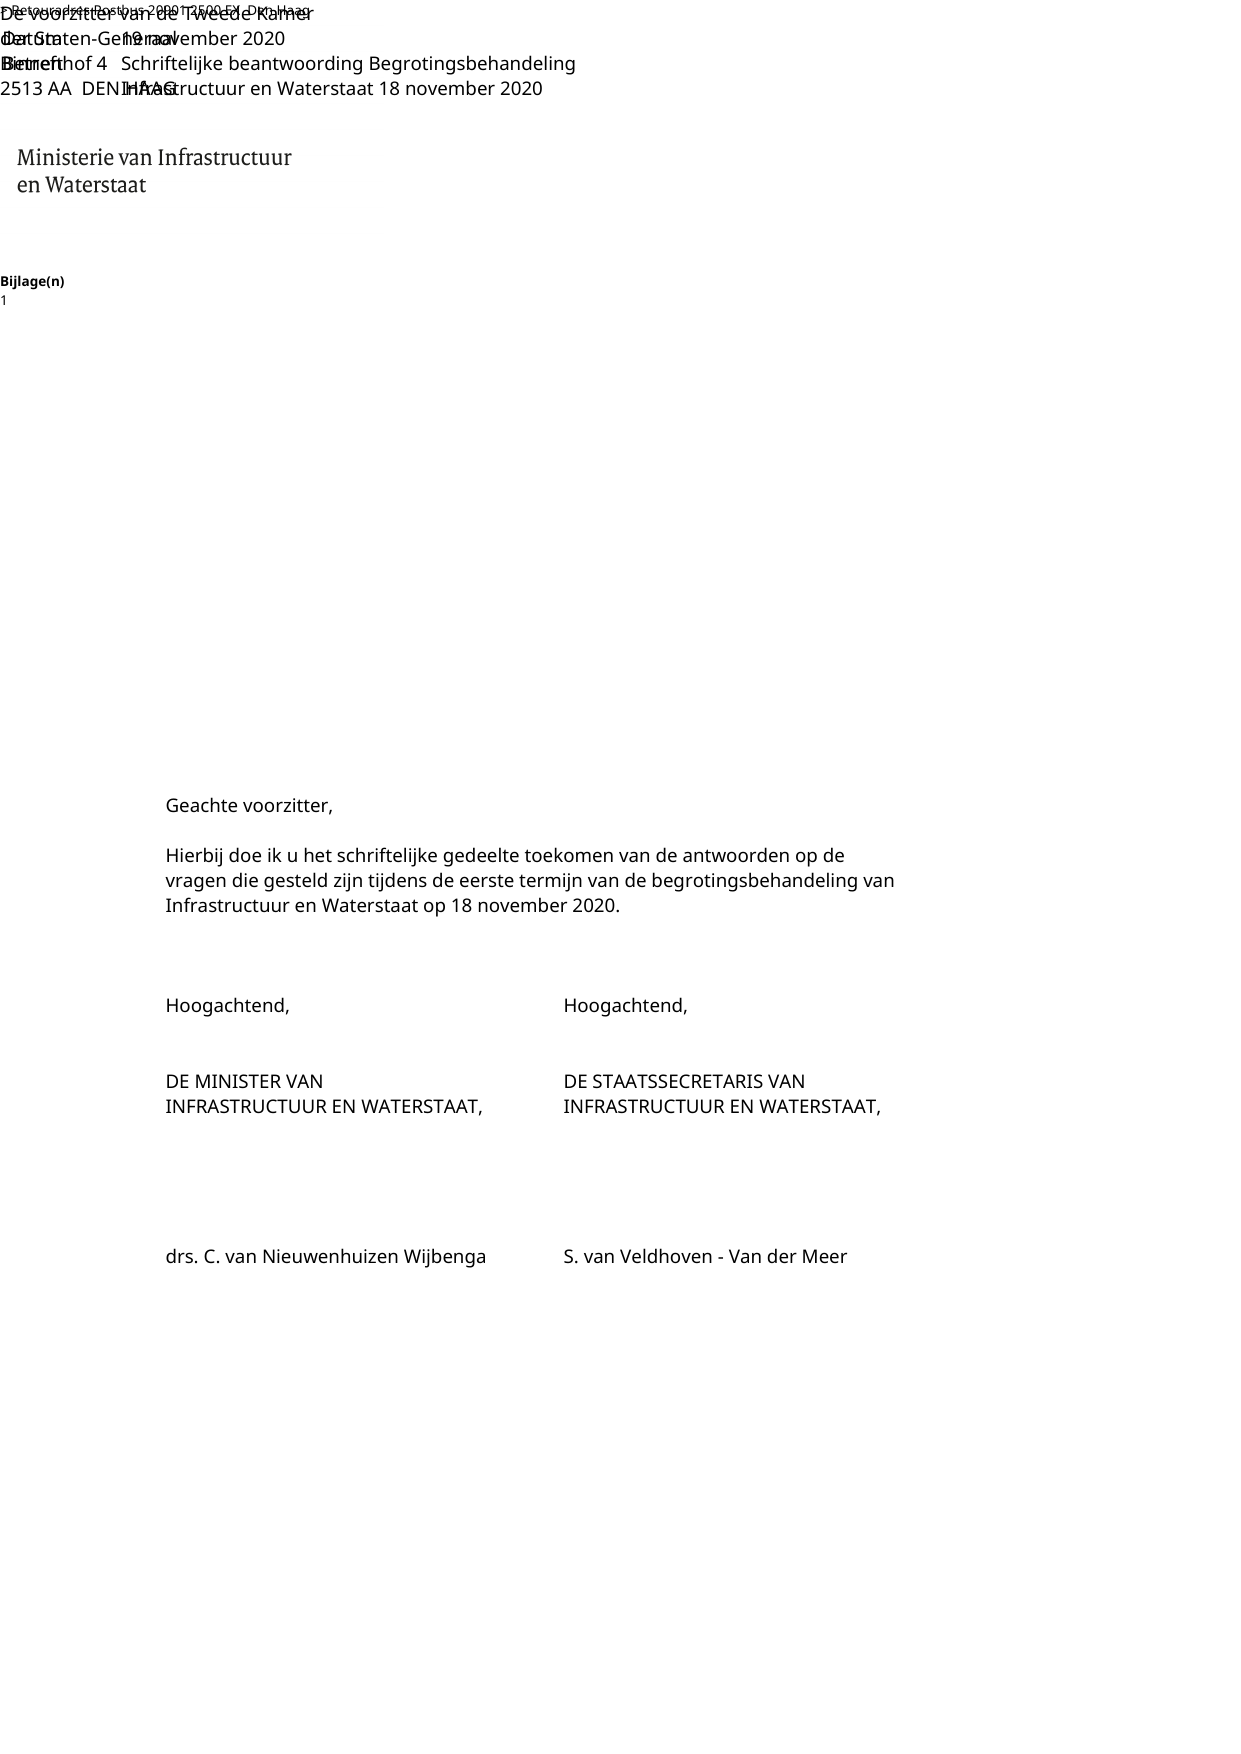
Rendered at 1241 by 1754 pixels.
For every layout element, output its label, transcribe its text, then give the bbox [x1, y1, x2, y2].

picture [0, 0, 384, 260]
text vragen die gesteld zijn tijdens de eerste termijn van de begrotingsbehandeling van Infrastructuur en Waterstaat op 18 november 2020. [165, 868, 951, 918]
text INFRASTRUCTUUR EN WATERSTAAT, INFRASTRUCTUUR EN WATERSTAAT, [165, 1093, 951, 1118]
text Hierbij doe ik u het schriftelijke gedeelte toekomen van de antwoorden op de [165, 843, 951, 868]
text drs. C. van Nieuwenhuizen Wijbenga S. van Veldhoven - Van der Meer [165, 1243, 951, 1268]
text DE MINISTER VAN DE STAATSSECRETARIS VAN [165, 1068, 951, 1093]
text Geachte voorzitter, [165, 793, 951, 818]
text Hoogachtend, Hoogachtend, [165, 993, 951, 1018]
